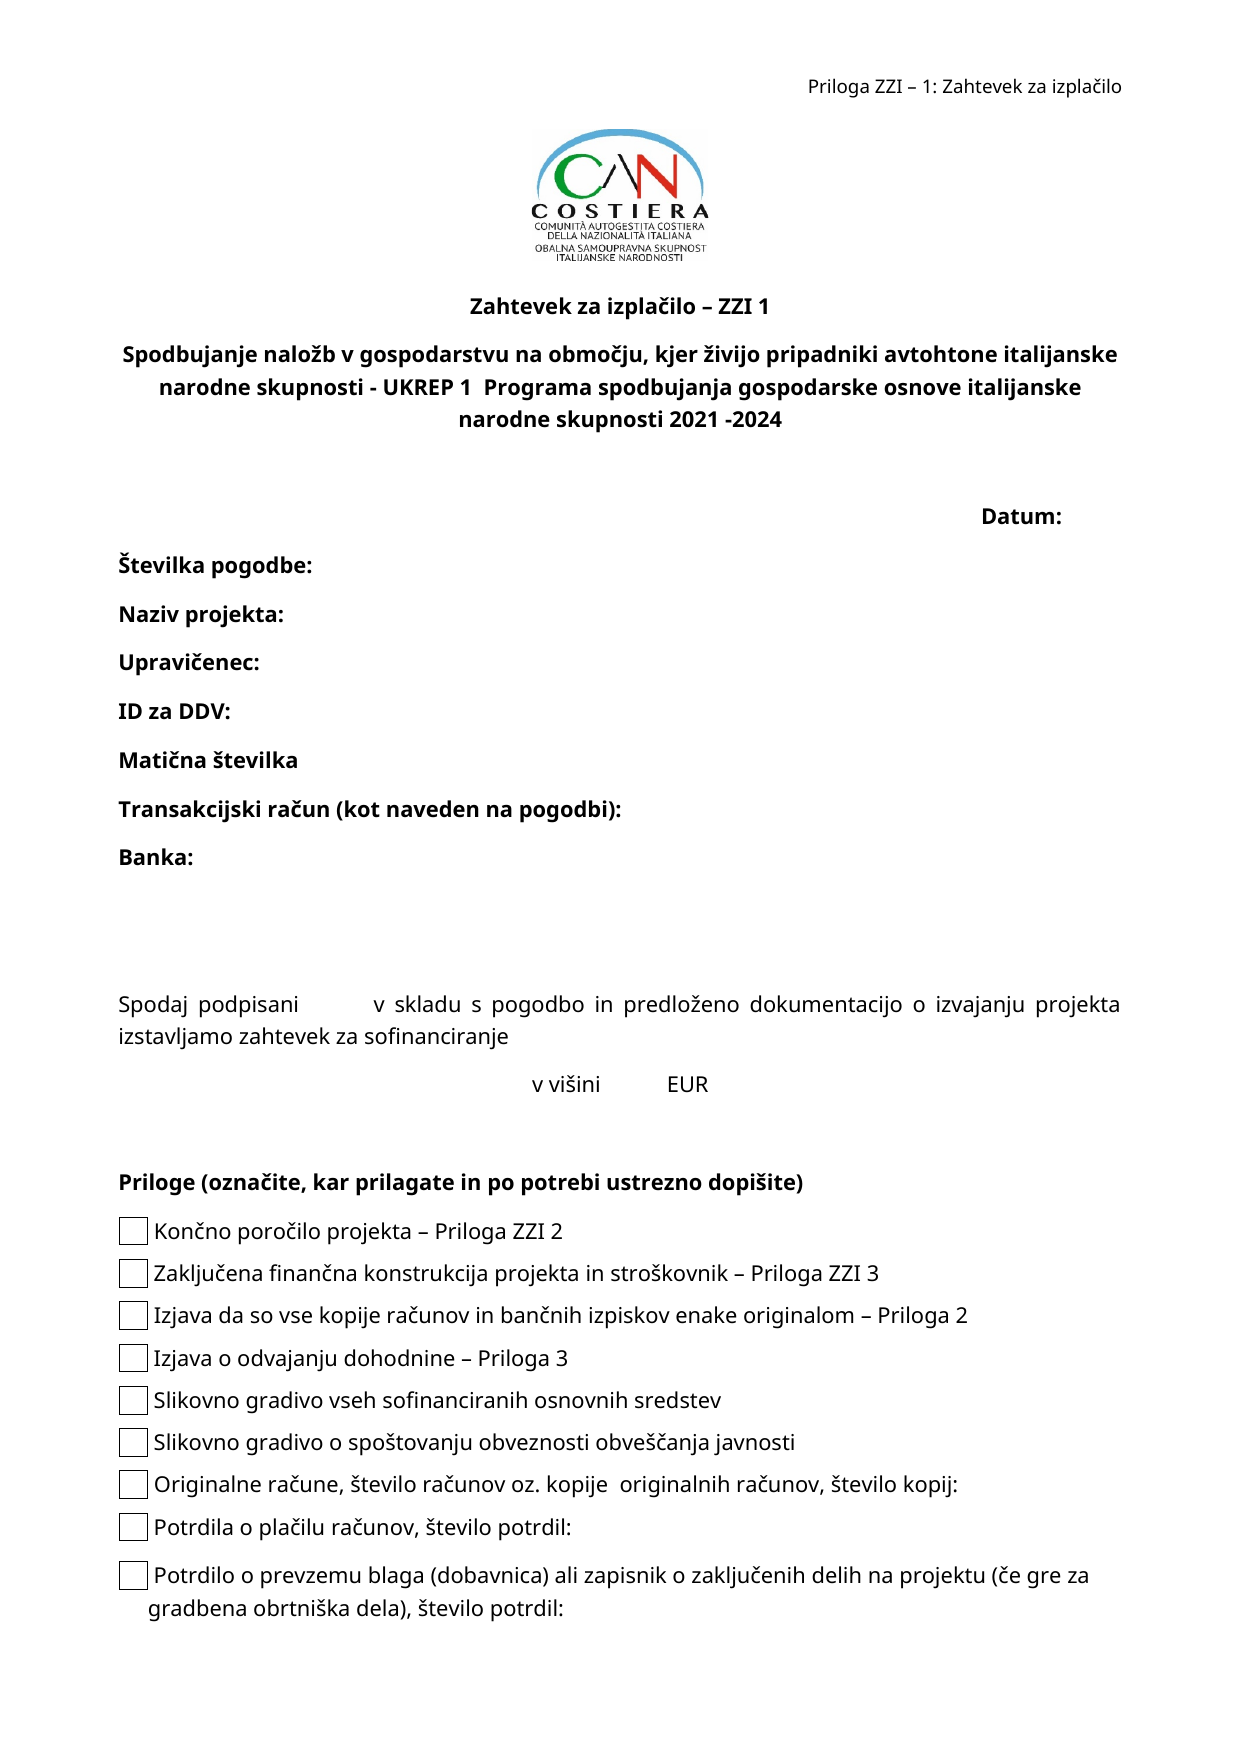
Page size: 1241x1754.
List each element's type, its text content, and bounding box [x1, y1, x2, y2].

text Spodbujanje naložb v gospodarstvu na območju, kjer živijo pripadniki avtohtone italijanske narodne skupnosti - UKREP 1 Programa spodbujanja gospodarske osnove italijanske narodne skupnosti 2021 -2024 [118, 339, 1122, 433]
picture [531, 129, 709, 261]
text Transakcijski račun (kot naveden na pogodbi): [118, 794, 1122, 823]
text Naziv projekta: [118, 599, 1122, 628]
text Priloge (označite, kar prilagate in po potrebi ustrezno dopišite) [118, 1167, 1122, 1197]
text Spodaj podpisani v skladu s pogodbo in predloženo dokumentacijo o izvajanju projekta izstavljamo zahtevek za sofinanciranje [118, 989, 1122, 1051]
text Upravičenec: [118, 647, 1122, 677]
text ID za DDV: [118, 696, 1122, 726]
text Datum: [118, 501, 1122, 531]
text Zaključena finančna konstrukcija projekta in stroškovnik – Priloga ZZI 3 [118, 1258, 1122, 1288]
text Slikovno gradivo vseh sofinanciranih osnovnih sredstev [118, 1385, 1122, 1415]
text Številka pogodbe: [118, 550, 1122, 580]
text Slikovno gradivo o spoštovanju obveznosti obveščanja javnosti [118, 1427, 1122, 1457]
text Matična številka [118, 745, 1122, 775]
text Izjava da so vse kopije računov in bančnih izpiskov enake originalom – Priloga 2 [118, 1300, 1122, 1330]
text Izjava o odvajanju dohodnine – Priloga 3 [118, 1343, 1122, 1372]
text Banka: [118, 842, 1122, 872]
text Potrdila o plačilu računov, število potrdil: [118, 1512, 1122, 1542]
text v višini EUR [118, 1069, 1122, 1099]
text Zahtevek za izplačilo – ZZI 1 [118, 291, 1122, 321]
text Potrdilo o prevzemu blaga (dobavnica) ali zapisnik o zaključenih delih na projektu (če gre za gradbena obrtniška dela), število potrdil: [118, 1561, 1122, 1622]
text Originalne račune, število računov oz. kopije originalnih računov, število kopij: [118, 1469, 1122, 1499]
text Končno poročilo projekta – Priloga ZZI 2 [118, 1216, 1122, 1246]
